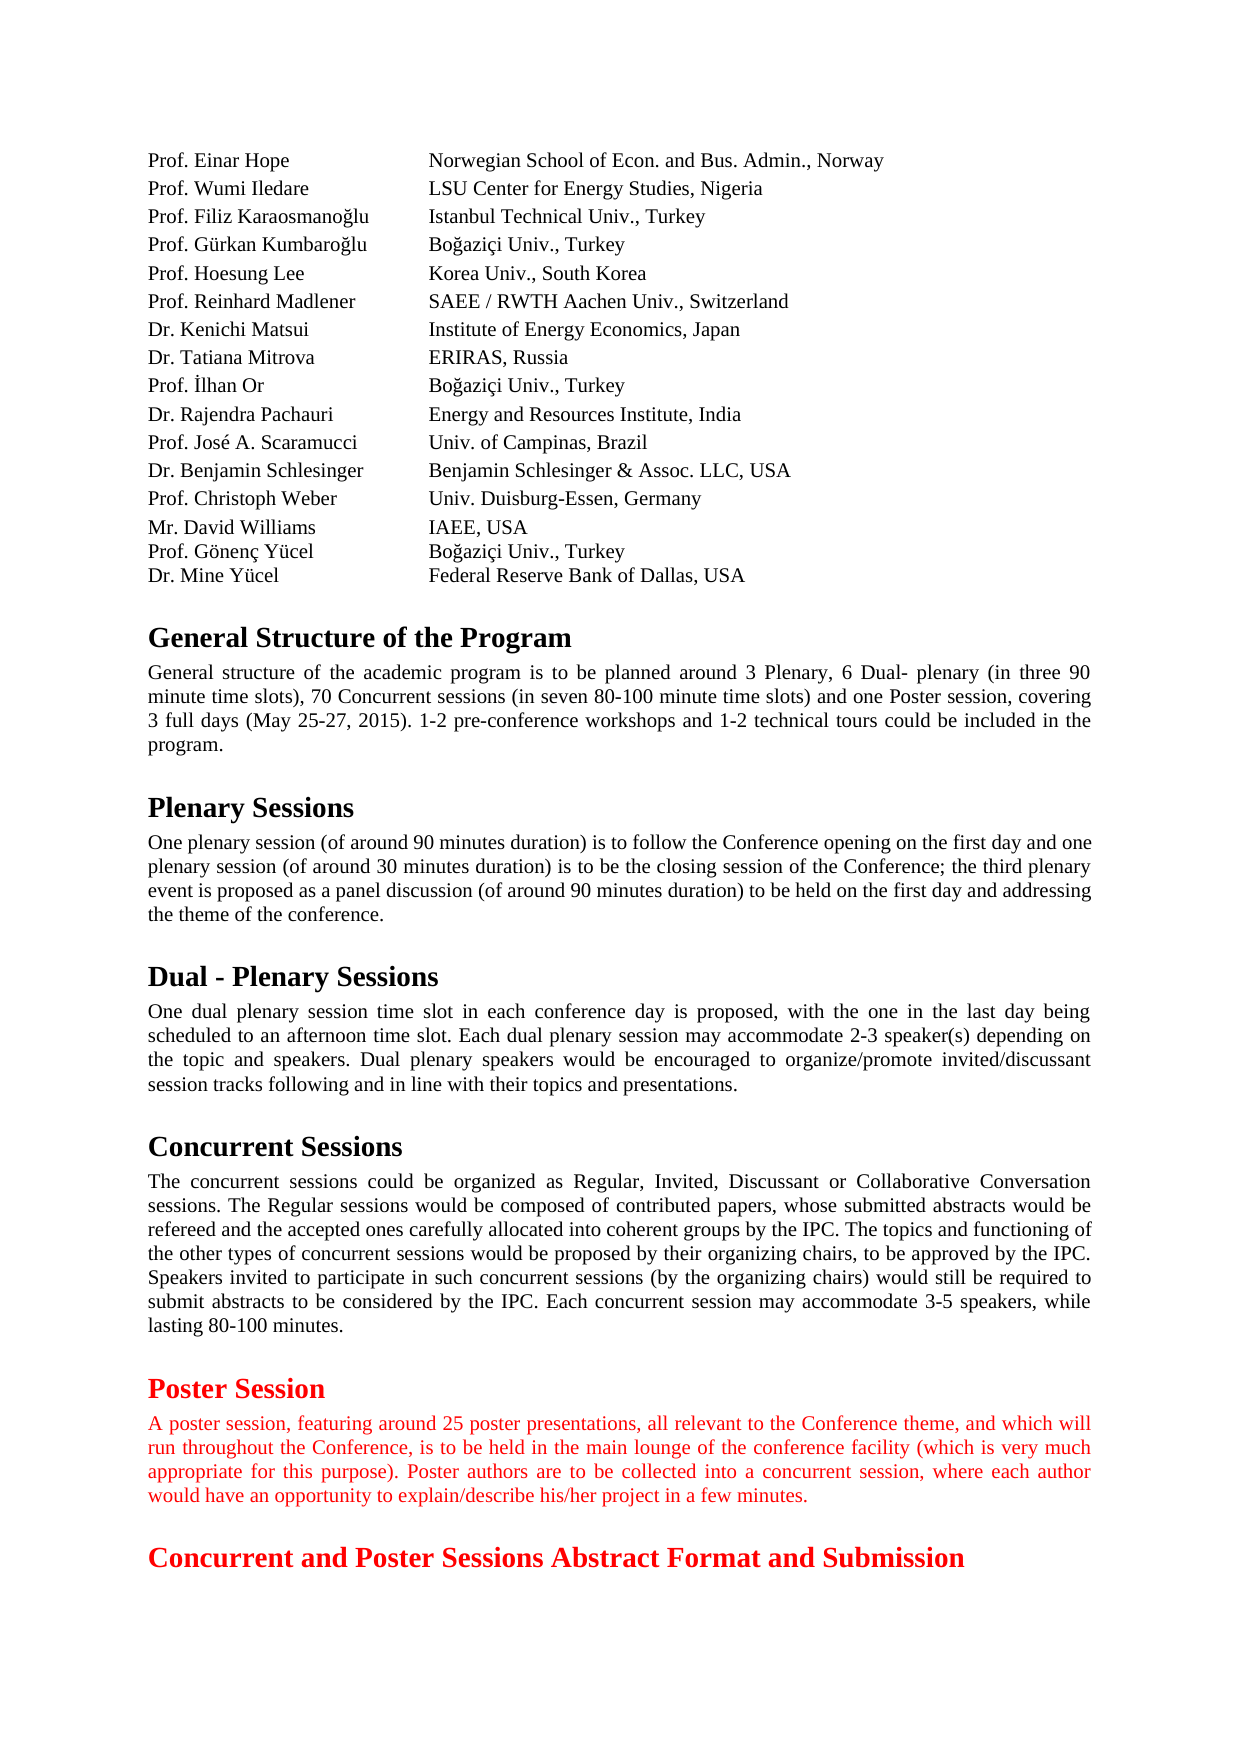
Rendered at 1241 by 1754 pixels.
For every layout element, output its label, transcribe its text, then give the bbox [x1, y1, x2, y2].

text Dr. Kenichi Matsui Institute of Energy Economics, Japan [148, 317, 1093, 341]
text Prof. José A. Scaramucci Univ. of Campinas, Brazil [148, 430, 1093, 454]
text Dr. Mine Yücel Federal Reserve Bank of Dallas, USA [148, 563, 1093, 587]
text Prof. Christoph Weber Univ. Duisburg-Essen, Germany [148, 486, 1093, 510]
text One dual plenary session time slot in each conference day is proposed, with the one in the last day being scheduled to an afternoon time slot. Each dual plenary session may accommodate 2-3 speaker(s) depending on the topic and speakers. Dual plenary speakers would be encouraged to organize/promote invited/discussant session tracks following and in line with their topics and presentations. [148, 999, 1093, 1096]
text Prof. Gönenç Yücel Boğaziçi Univ., Turkey [148, 539, 1093, 563]
text Poster Session [148, 1371, 1093, 1404]
text Dr. Benjamin Schlesinger Benjamin Schlesinger & Assoc. LLC, USA [148, 458, 1093, 482]
text General Structure of the Program [148, 620, 1093, 654]
text Prof. Gürkan Kumbaroğlu Boğaziçi Univ., Turkey [148, 232, 1093, 256]
text Prof. Filiz Karaosmanoğlu Istanbul Technical Univ., Turkey [148, 204, 1093, 228]
text Prof. Hoesung Lee Korea Univ., South Korea [148, 261, 1093, 284]
text The concurrent sessions could be organized as Regular, Invited, Discussant or Collaborative Conversation sessions. The Regular sessions would be composed of contributed papers, whose submitted abstracts would be refereed and the accepted ones carefully allocated into coherent groups by the IPC. The topics and functioning of the other types of concurrent sessions would be proposed by their organizing chairs, to be approved by the IPC. Speakers invited to participate in such concurrent sessions (by the organizing chairs) would still be required to submit abstracts to be considered by the IPC. Each concurrent session may accommodate 3-5 speakers, while lasting 80-100 minutes. [148, 1169, 1093, 1337]
text Dual - Plenary Sessions [148, 959, 1093, 993]
text Prof. Einar Hope Norwegian School of Econ. and Bus. Admin., Norway [148, 148, 1093, 172]
text A poster session, featuring around 25 poster presentations, all relevant to the Conference theme, and which will run throughout the Conference, is to be held in the main lounge of the conference facility (which is very much appropriate for this purpose). Poster authors are to be collected into a concurrent session, where each author would have an opportunity to explain/describe his/her project in a few minutes. [148, 1411, 1093, 1507]
text Concurrent and Poster Sessions Abstract Format and Submission [148, 1540, 1093, 1574]
text Concurrent Sessions [148, 1129, 1093, 1163]
text Prof. Reinhard Madlener SAEE / RWTH Aachen Univ., Switzerland [148, 289, 1093, 313]
text Prof. İlhan Or Boğaziçi Univ., Turkey [148, 373, 1093, 397]
text Dr. Rajendra Pachauri Energy and Resources Institute, India [148, 402, 1093, 426]
text One plenary session (of around 90 minutes duration) is to follow the Conference opening on the first day and one plenary session (of around 30 minutes duration) is to be the closing session of the Conference; the third plenary event is proposed as a panel discussion (of around 90 minutes duration) to be held on the first day and addressing the theme of the conference. [148, 830, 1093, 926]
text General structure of the academic program is to be planned around 3 Plenary, 6 Dual- plenary (in three 90 minute time slots), 70 Concurrent sessions (in seven 80-100 minute time slots) and one Poster session, covering 3 full days (May 25-27, 2015). 1-2 pre-conference workshops and 1-2 technical tours could be included in the program. [148, 660, 1093, 756]
text Plenary Sessions [148, 790, 1093, 823]
text Prof. Wumi Iledare LSU Center for Energy Studies, Nigeria [148, 176, 1093, 200]
text Dr. Tatiana Mitrova ERIRAS, Russia [148, 345, 1093, 369]
text Mr. David Williams IAEE, USA [148, 514, 1093, 539]
